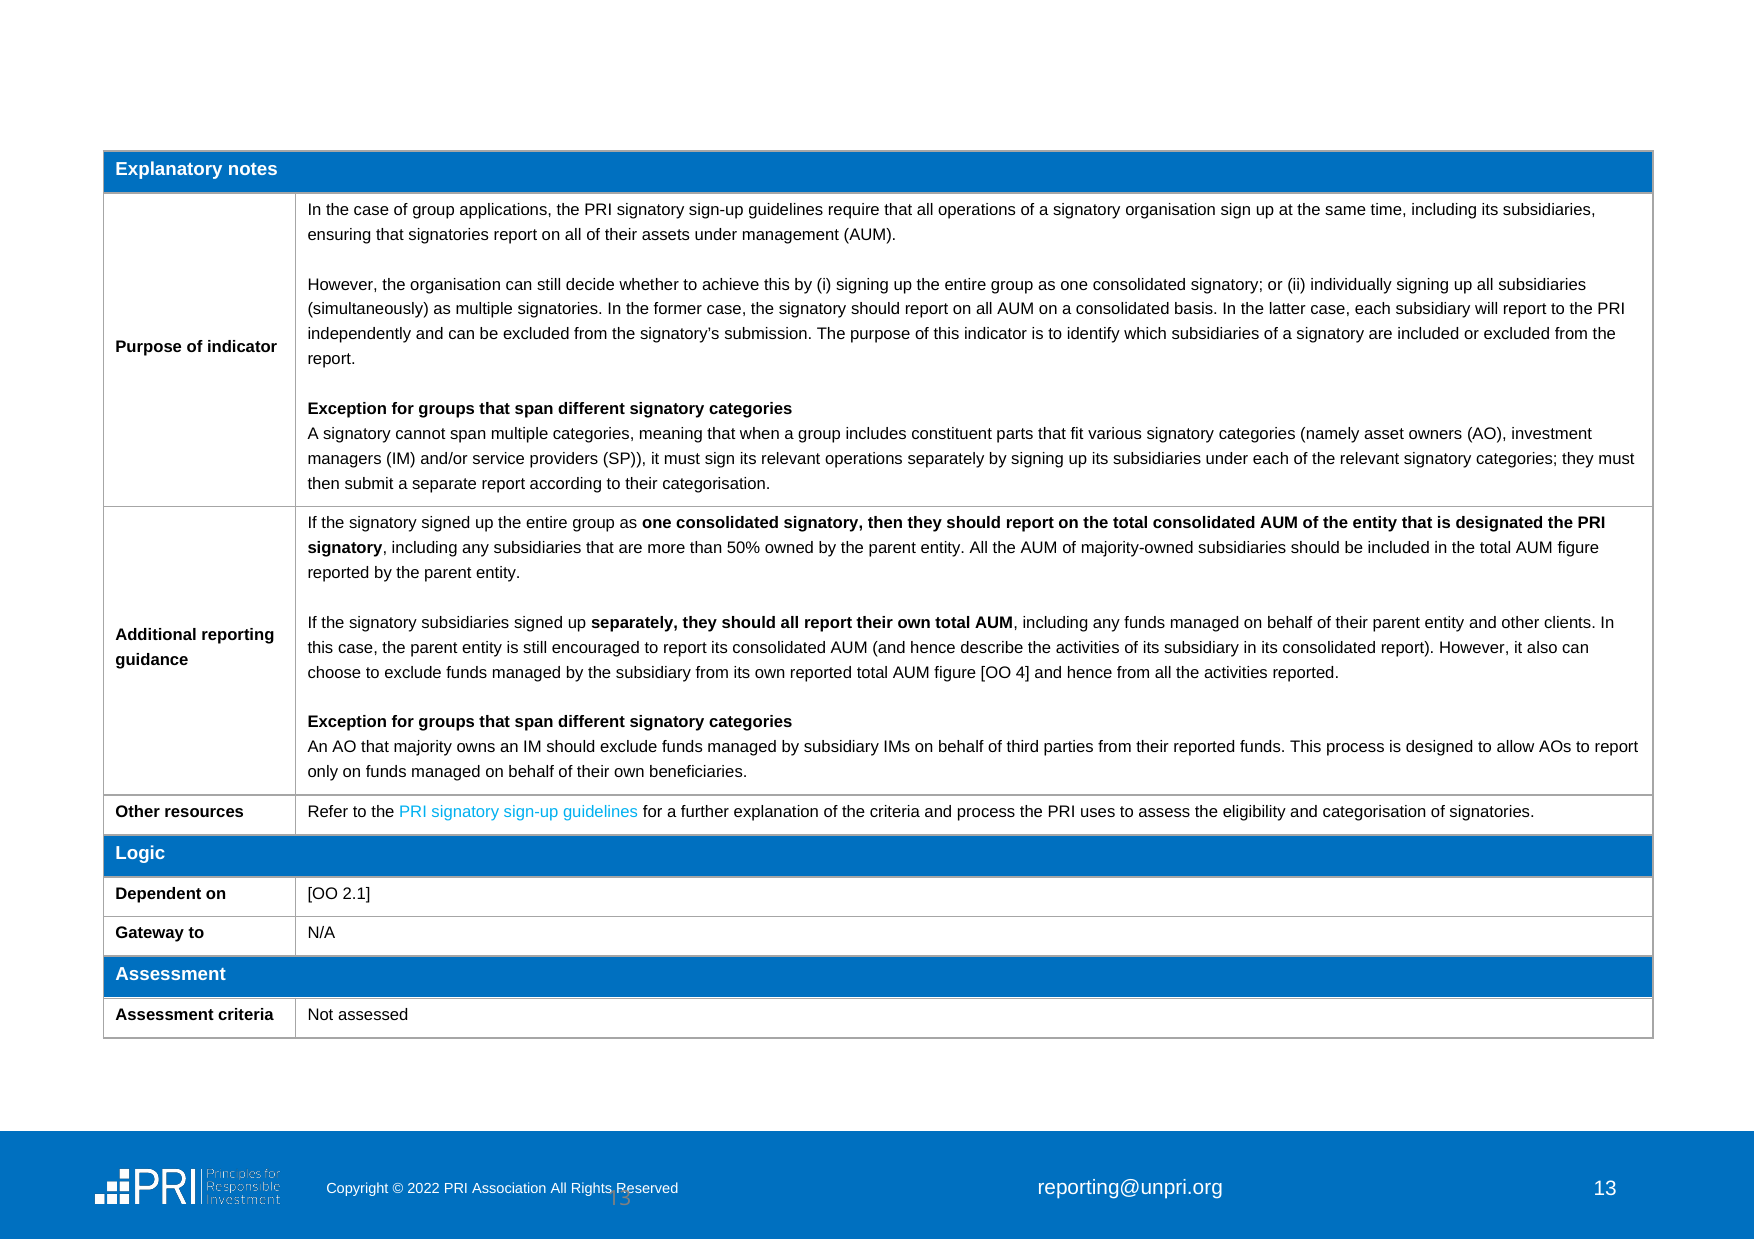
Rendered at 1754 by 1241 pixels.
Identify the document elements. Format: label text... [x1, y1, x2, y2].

table_cell Assessment criteria [104, 999, 295, 1037]
table_cell Purpose of indicator [104, 194, 295, 506]
table_cell Gateway to [104, 917, 295, 955]
table_cell [OO 2.1] [296, 878, 1652, 916]
table_cell If the signatory signed up the entire group as one consolidated signatory, then they should report on the total consolidated AUM of the entity that is designated the PRI signatory, including any subsidiaries that are more than 50% owned by the parent entity. All the AUM of majority-owned subsidiaries should be included in the total AUM figure reported by the parent entity. If the signatory subsidiaries signed up separately, they should all report their own total AUM, including any funds managed on behalf of their parent entity and other clients. In this case, the parent entity is still encouraged to report its consolidated AUM (and hence describe the activities of its subsidiary in its consolidated report). However, it also can choose to exclude funds managed by the subsidiary from its own reported total AUM figure [OO 4] and hence from all the activities reported. Exception for groups that span different signatory categories An AO that majority owns an IM should exclude funds managed by subsidiary IMs on behalf of third parties from their reported funds. This process is designed to allow AOs to report only on funds managed on behalf of their own beneficiaries. [296, 507, 1652, 794]
table_cell Refer to the PRI signatory sign-up guidelines for a further explanation of the criteria and process the PRI uses to assess the eligibility and categorisation of signatories. [296, 796, 1652, 834]
table_cell In the case of group applications, the PRI signatory sign-up guidelines require that all operations of a signatory organisation sign up at the same time, including its subsidiaries, ensuring that signatories report on all of their assets under management (AUM). However, the organisation can still decide whether to achieve this by (i) signing up the entire group as one consolidated signatory; or (ii) individually signing up all subsidiaries (simultaneously) as multiple signatories. In the former case, the signatory should report on all AUM on a consolidated basis. In the latter case, each subsidiary will report to the PRI independently and can be excluded from the signatory’s submission. The purpose of this indicator is to identify which subsidiaries of a signatory are included or excluded from the report. Exception for groups that span different signatory categories A signatory cannot span multiple categories, meaning that when a group includes constituent parts that fit various signatory categories (namely asset owners (AO), investment managers (IM) and/or service providers (SP)), it must sign its relevant operations separately by signing up its subsidiaries under each of the relevant signatory categories; they must then submit a separate report according to their categorisation. [296, 194, 1652, 506]
table_cell Assessment [104, 957, 1652, 997]
table_cell Additional reporting guidance [104, 507, 295, 794]
table_cell Other resources [104, 796, 295, 834]
table_header Explanatory notes [104, 152, 1652, 192]
table_cell Not assessed [296, 999, 1652, 1037]
picture [92, 1166, 282, 1207]
table_cell N/A [296, 917, 1652, 955]
table_cell Dependent on [104, 878, 295, 916]
table_cell Logic [104, 836, 1652, 876]
